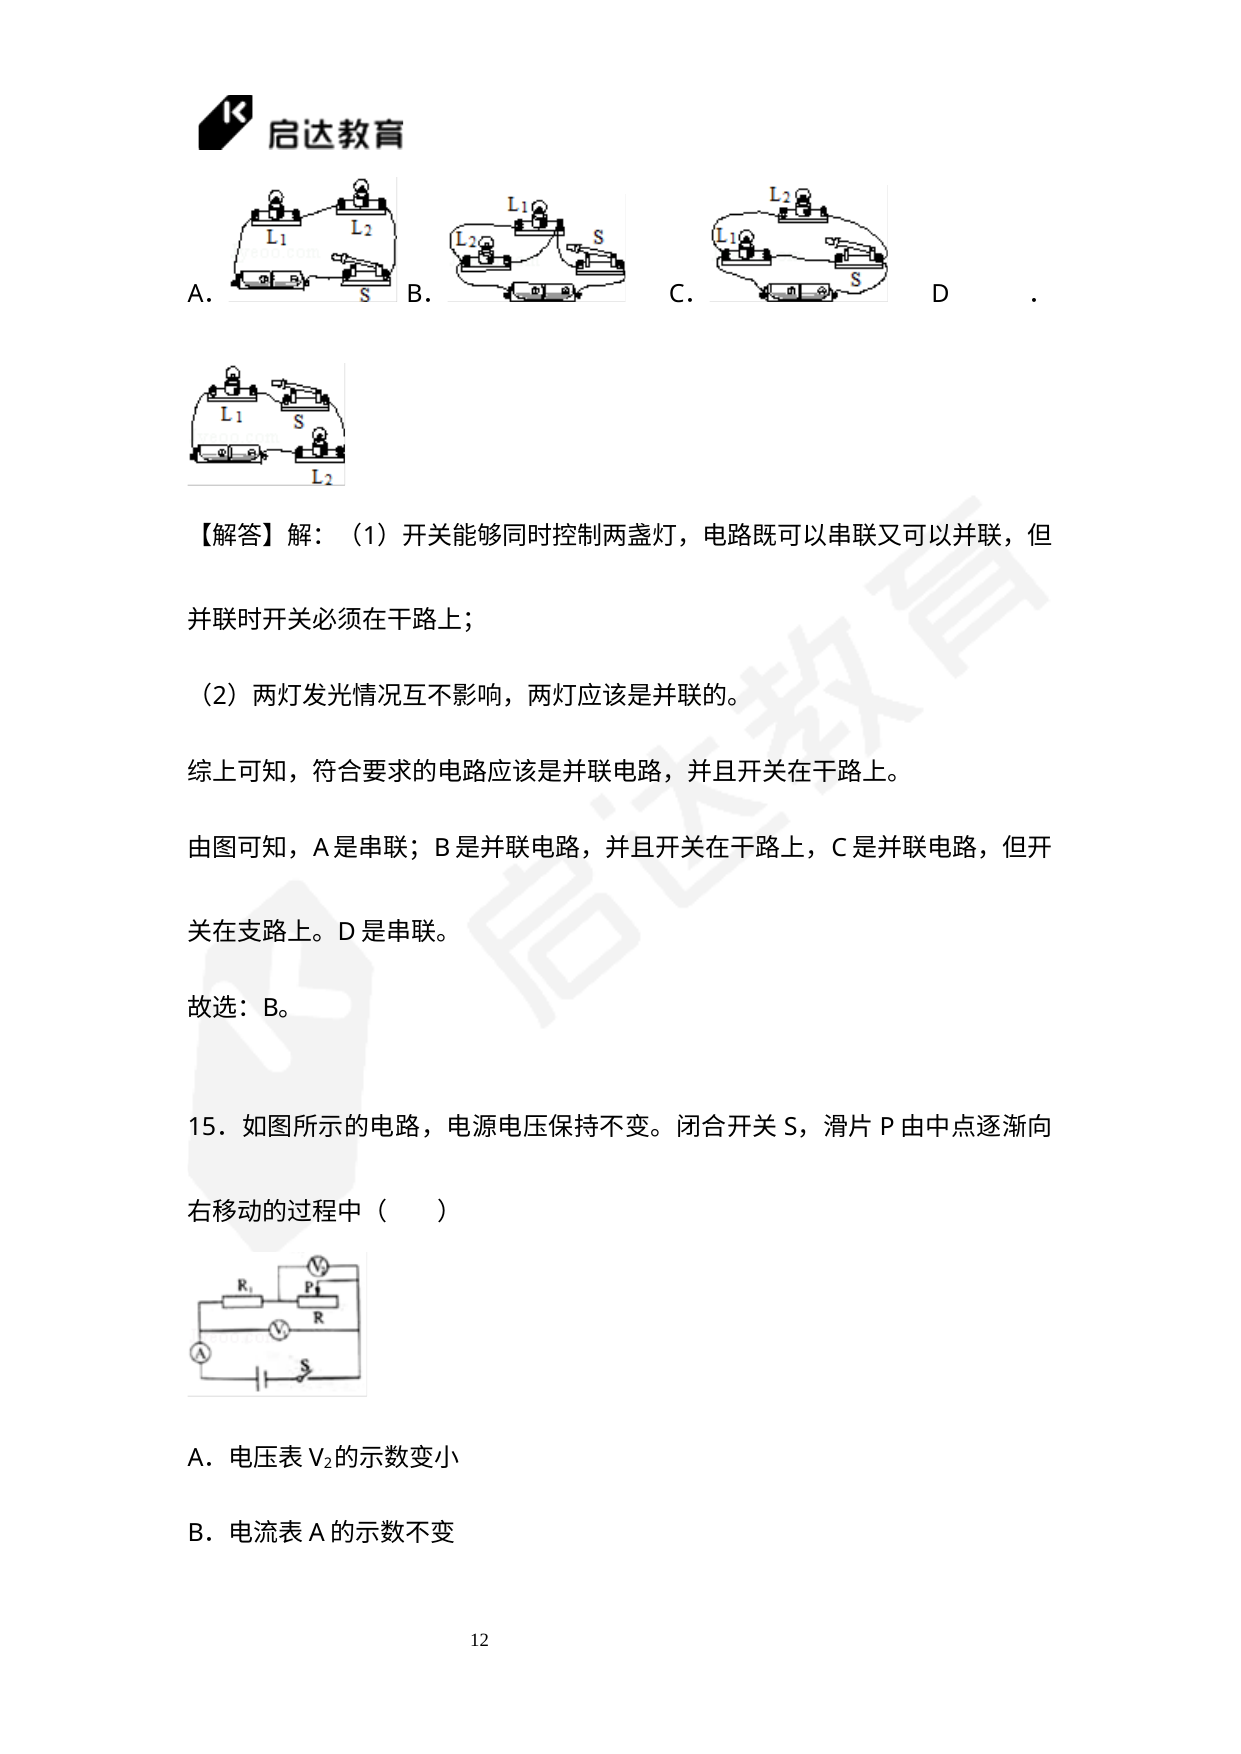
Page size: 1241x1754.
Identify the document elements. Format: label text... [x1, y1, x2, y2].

picture [709, 185, 888, 302]
picture [228, 177, 398, 302]
text B．电流表A的示数不变 [187, 1498, 1053, 1563]
text （2）两灯发光情况互不影响，两灯应该是并联的。 [187, 661, 1053, 726]
picture [198, 95, 404, 150]
text 故选：B。 [187, 973, 1053, 1038]
picture [447, 194, 626, 302]
text 15．如图所示的电路，电源电压保持不变。闭合开关S，滑片P由中点逐渐向右移动的过程中（ ） [187, 1092, 1053, 1242]
picture [187, 1252, 368, 1397]
picture [187, 363, 346, 486]
text 由图可知，A是串联；B是并联电路，并且开关在干路上，C是并联电路，但开关在支路上。D是串联。 [187, 813, 1053, 962]
text 综上可知，符合要求的电路应该是并联电路，并且开关在干路上。 [187, 737, 1053, 802]
text A．电压表V2的示数变小 [187, 1423, 1053, 1488]
text 【解答】解：（1）开关能够同时控制两盏灯，电路既可以串联又可以并联，但并联时开关必须在干路上； [187, 501, 1053, 650]
